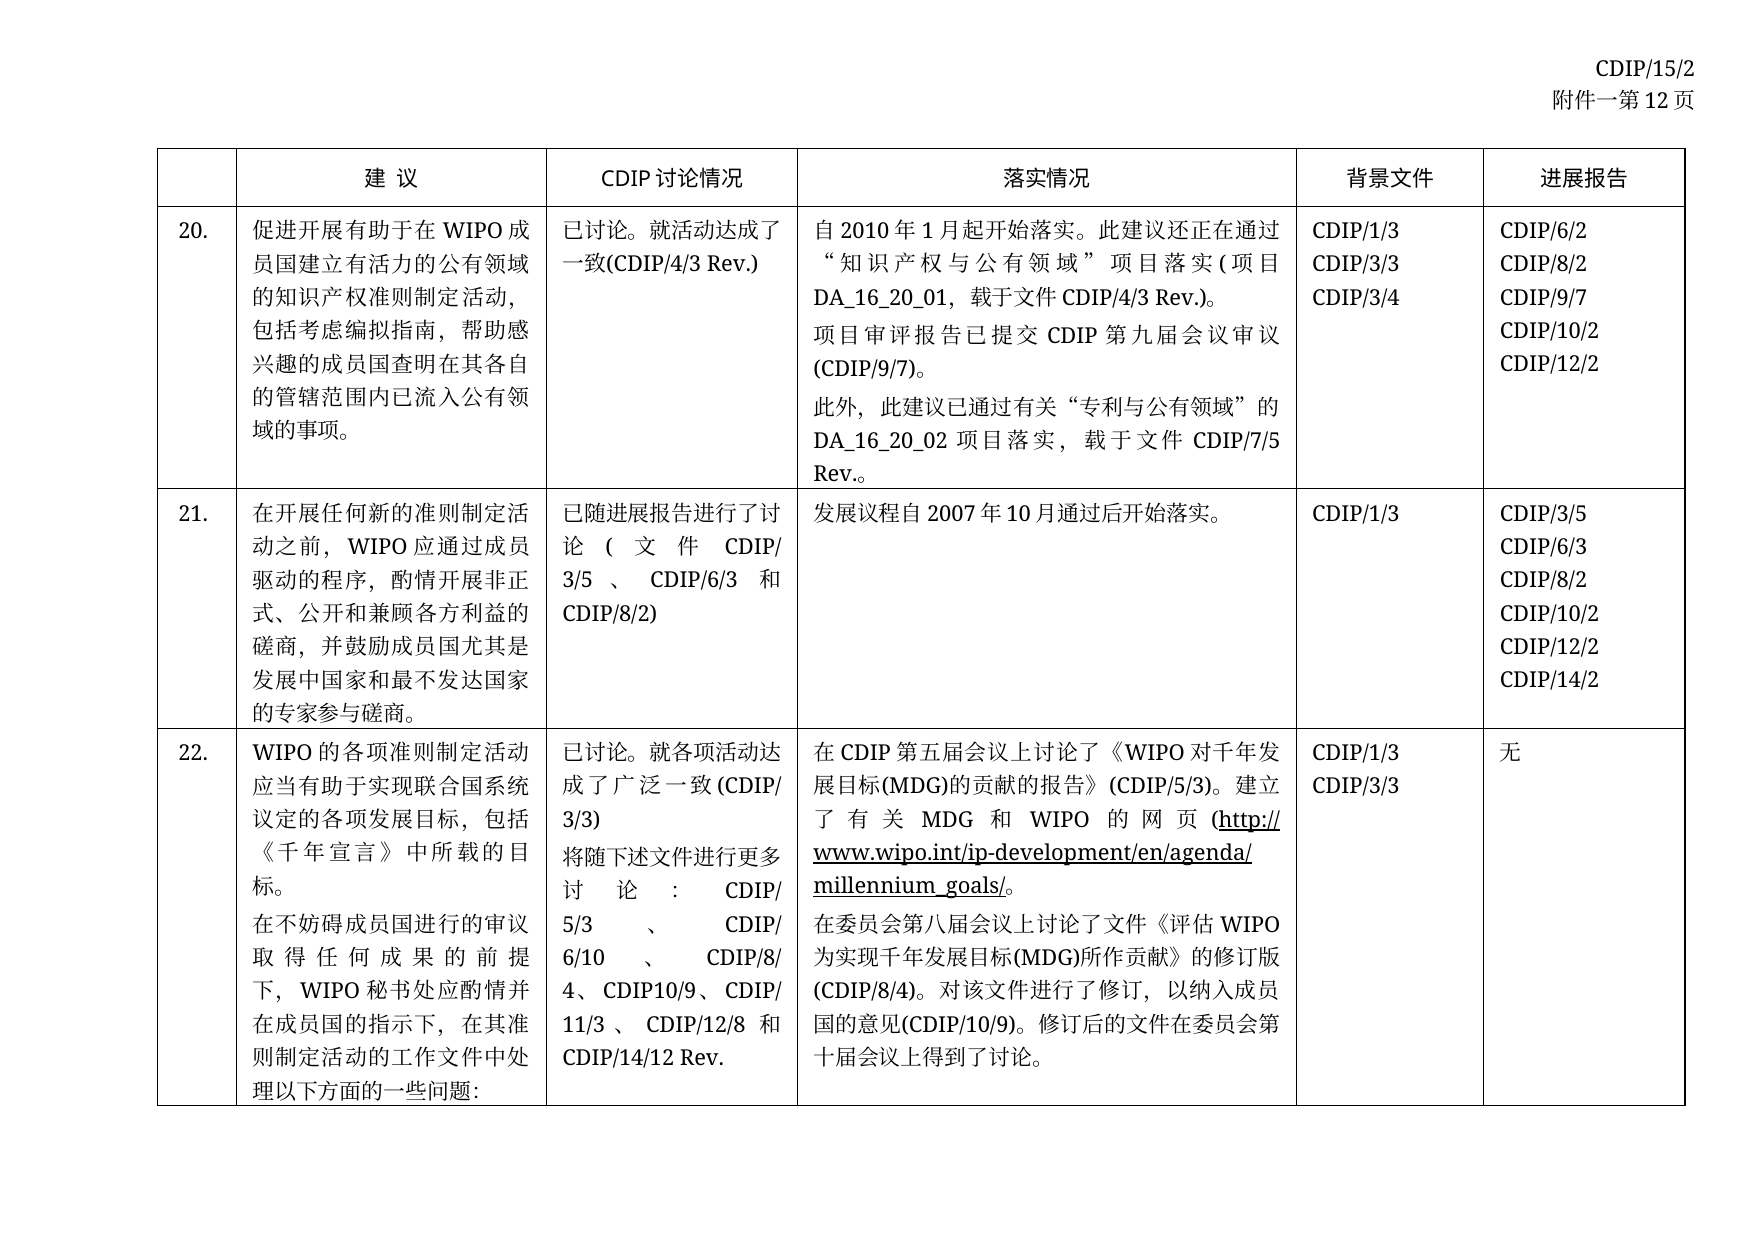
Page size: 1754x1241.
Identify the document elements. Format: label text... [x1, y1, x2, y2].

table_cell 无 [1484, 729, 1684, 1105]
table_cell CDIP/3/5 CDIP/6/3 CDIP/8/2 CDIP/10/2 CDIP/12/2 CDIP/14/2 [1484, 489, 1684, 728]
table_header 建 议 [237, 149, 546, 206]
table_header 背景文件 [1297, 149, 1483, 206]
table_cell [158, 489, 236, 728]
table_cell [158, 729, 236, 1105]
table_cell 自2010年1月起开始落实。此建议还正在通过“知识产权与公有领域”项目落实(项目DA_16_20_01，载于文件CDIP/4/3 Rev.)。 项目审评报告已提交CDIP第九届会议审议(CDIP/9/7)。 此外，此建议已通过有关“专利与公有领域”的DA_16_20_02项目落实，载于文件CDIP/7/5 Rev.。 [798, 207, 1296, 488]
table_header [158, 149, 236, 206]
table_header CDIP讨论情况 [547, 149, 797, 206]
table_cell 已随进展报告进行了讨论(文件CDIP/3/5、CDIP/6/3和CDIP/8/2) [547, 489, 797, 728]
table_header 进展报告 [1484, 149, 1684, 206]
table_cell CDIP/1/3 [1297, 489, 1483, 728]
table_cell CDIP/1/3 CDIP/3/3 [1297, 729, 1483, 1105]
table_cell CDIP/6/2 CDIP/8/2 CDIP/9/7 CDIP/10/2 CDIP/12/2 [1484, 207, 1684, 488]
table_cell 在开展任何新的准则制定活动之前，WIPO应通过成员驱动的程序，酌情开展非正式、公开和兼顾各方利益的磋商，并鼓励成员国尤其是发展中国家和最不发达国家的专家参与磋商。 [237, 489, 546, 728]
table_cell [237, 729, 546, 1105]
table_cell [547, 729, 797, 1105]
table_cell 发展议程自2007年10月通过后开始落实。 [798, 489, 1296, 728]
table_cell 促进开展有助于在WIPO成员国建立有活力的公有领域的知识产权准则制定活动，包括考虑编拟指南，帮助感兴趣的成员国查明在其各自的管辖范围内已流入公有领域的事项。 [237, 207, 546, 488]
table_cell 已讨论。就活动达成了一致(CDIP/4/3 Rev.) [547, 207, 797, 488]
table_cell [798, 729, 1296, 1105]
table_header 落实情况 [798, 149, 1296, 206]
table_cell [158, 207, 236, 488]
table_cell CDIP/1/3 CDIP/3/3 CDIP/3/4 [1297, 207, 1483, 488]
